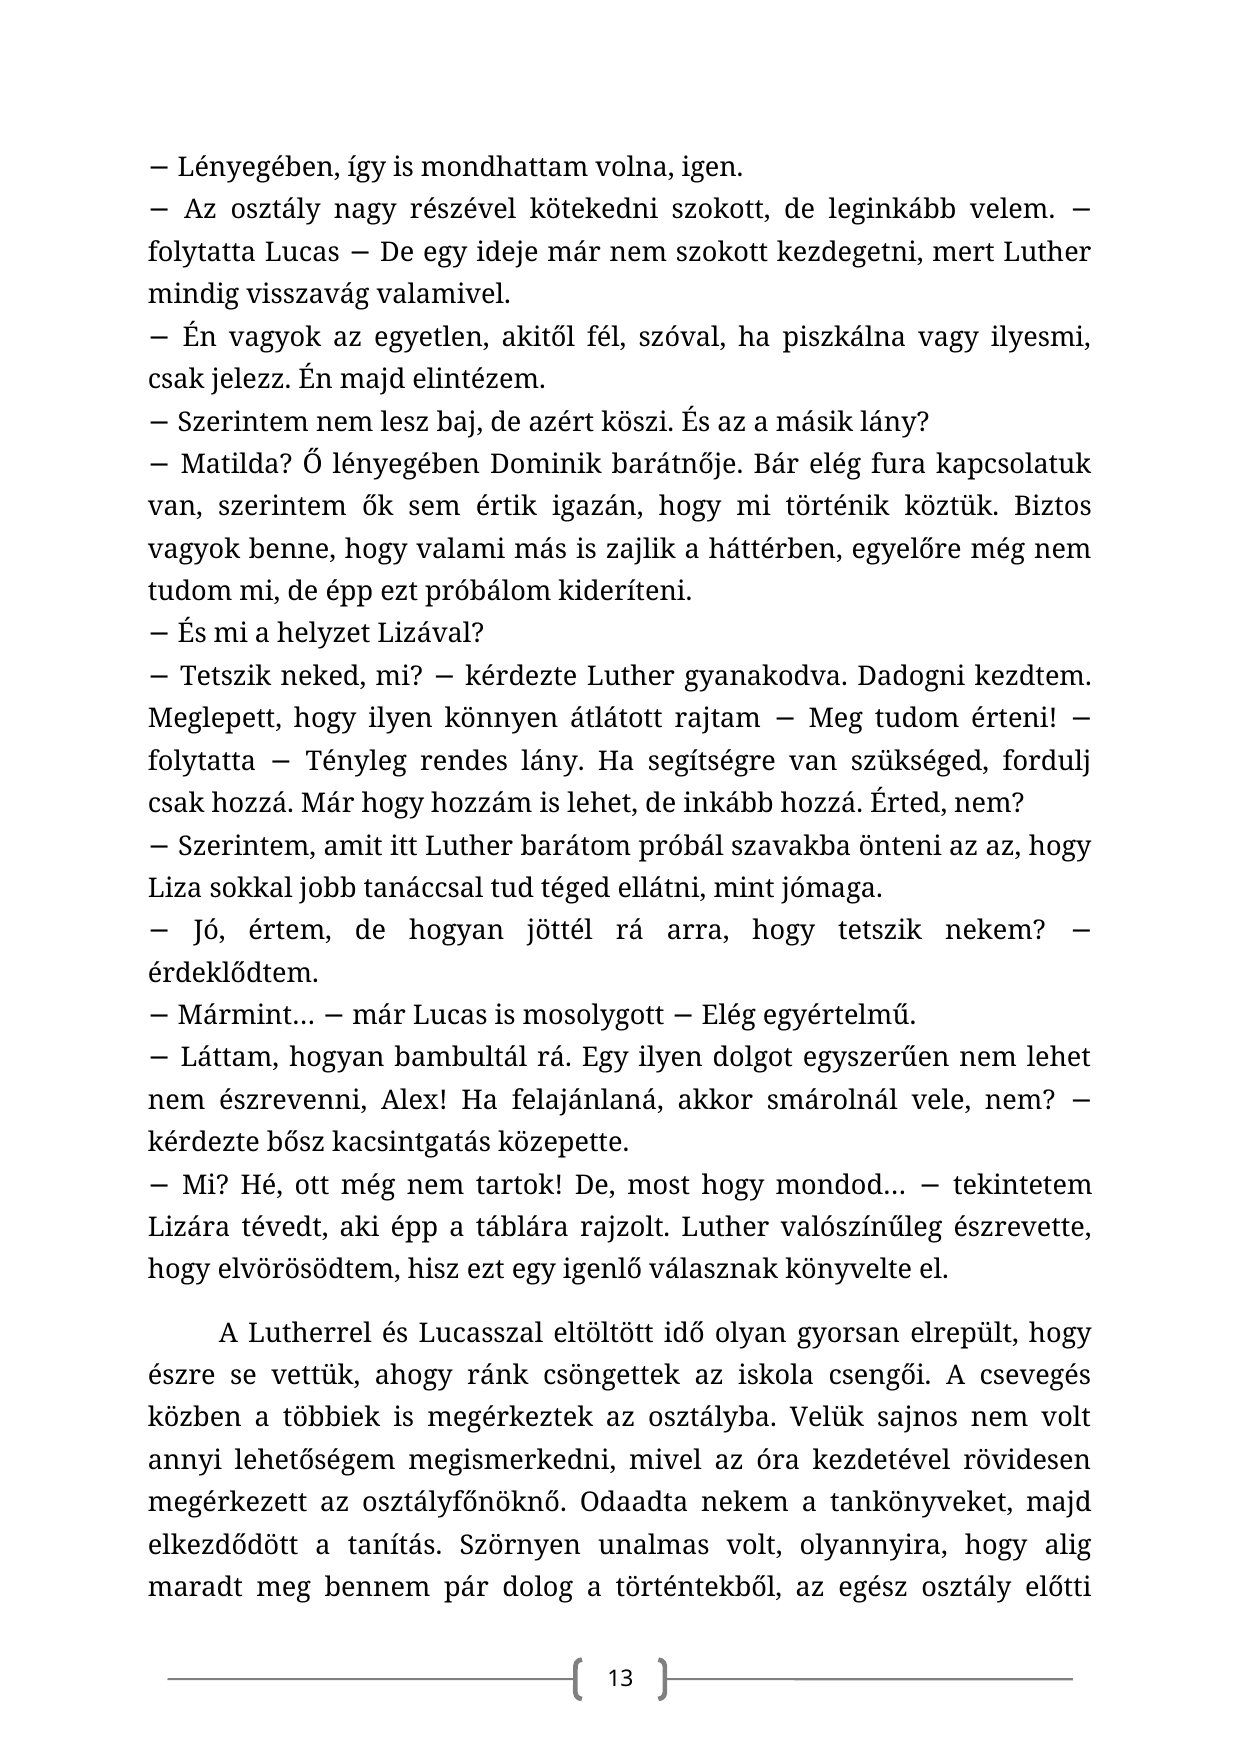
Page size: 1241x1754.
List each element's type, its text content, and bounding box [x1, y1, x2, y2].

text − Az osztály nagy részével kötekedni szokott, de leginkább velem. − folytatta Lucas − De egy ideje már nem szokott kezdegetni, mert Luther mindig visszavág valamivel. [148, 190, 1093, 312]
text − Matilda? Ő lényegében Dominik barátnője. Bár elég fura kapcsolatuk van, szerintem ők sem értik igazán, hogy mi történik köztük. Biztos vagyok benne, hogy valami más is zajlik a háttérben, egyelőre még nem tudom mi, de épp ezt próbálom kideríteni. [148, 444, 1093, 608]
text − Lényegében, így is mondhattam volna, igen. [148, 148, 1093, 184]
text − Jó, értem, de hogyan jöttél rá arra, hogy tetszik nekem? − érdeklődtem. [148, 911, 1093, 990]
text − Mi? Hé, ott még nem tartok! De, most hogy mondod… − tekintetem Lizára tévedt, aki épp a táblára rajzolt. Luther valószínűleg észrevette, hogy elvörösödtem, hisz ezt egy igenlő válasznak könyvelte el. [148, 1165, 1093, 1287]
text − Én vagyok az egyetlen, akitől fél, szóval, ha piszkálna vagy ilyesmi, csak jelezz. Én majd elintézem. [148, 317, 1093, 396]
text − Mármint… − már Lucas is mosolygott − Elég egyértelmű. [148, 996, 1093, 1032]
text − És mi a helyzet Lizával? [148, 614, 1093, 651]
text − Láttam, hogyan bambultál rá. Egy ilyen dolgot egyszerűen nem lehet nem észrevenni, Alex! Ha felajánlaná, akkor smárolnál vele, nem? − kérdezte bősz kacsintgatás közepette. [148, 1038, 1093, 1159]
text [148, 1313, 1093, 1604]
text − Tetszik neked, mi? − kérdezte Luther gyanakodva. Dadogni kezdtem. Meglepett, hogy ilyen könnyen átlátott rajtam − Meg tudom érteni! − folytatta − Tényleg rendes lány. Ha segítségre van szükséged, fordulj csak hozzá. Már hogy hozzám is lehet, de inkább hozzá. Érted, nem? [148, 656, 1093, 820]
text − Szerintem, amit itt Luther barátom próbál szavakba önteni az az, hogy Liza sokkal jobb tanáccsal tud téged ellátni, mint jómaga. [148, 826, 1093, 905]
text − Szerintem nem lesz baj, de azért köszi. És az a másik lány? [148, 402, 1093, 439]
